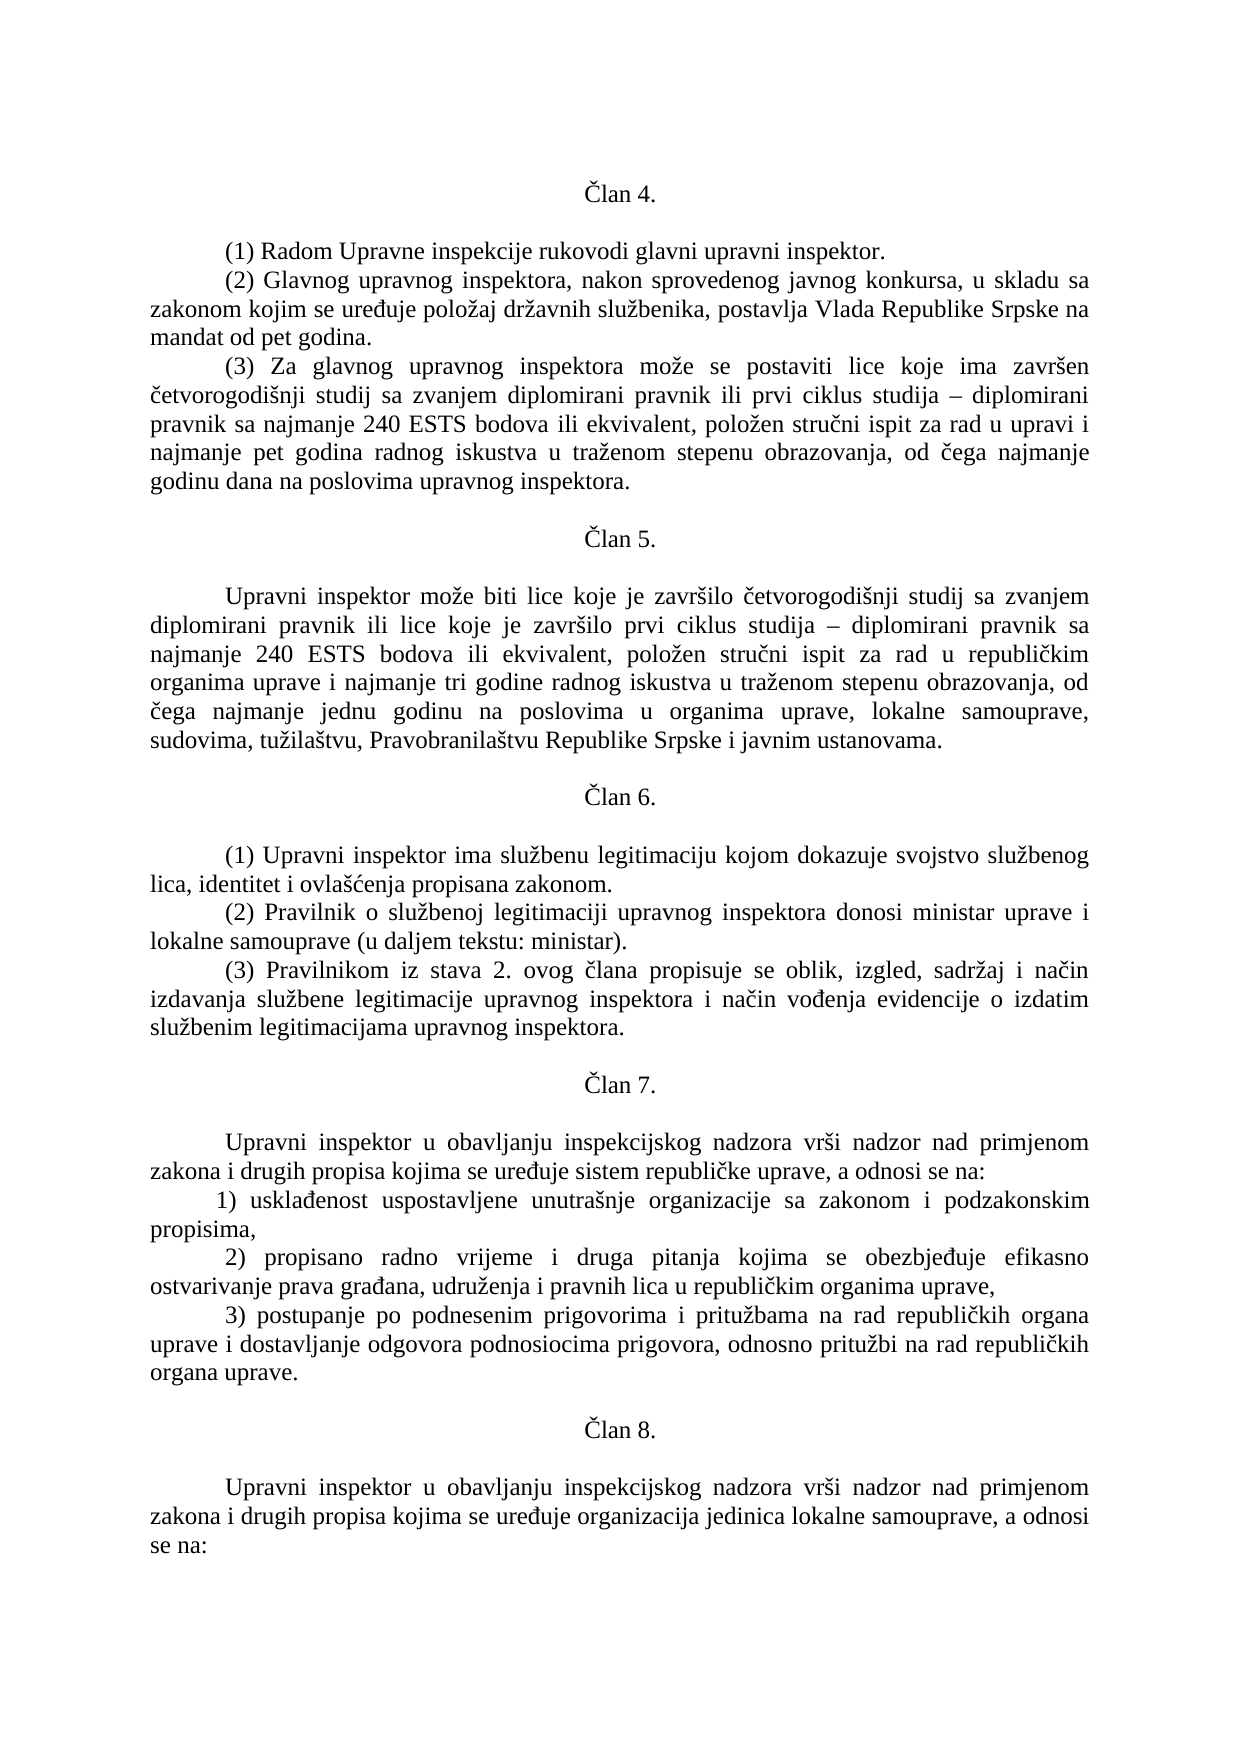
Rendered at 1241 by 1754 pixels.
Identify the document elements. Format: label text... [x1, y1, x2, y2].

text 2) propisano radno vrijeme i druga pitanja kojima se obezbjeđuje efikasno ostvarivanje prava građana, udruženja i pravnih lica u republičkim organima uprave, [150, 1242, 1090, 1300]
text (2) Glavnog upravnog inspektora, nakon sprovedenog javnog konkursa, u skladu sa zakonom kojim se uređuje položaj državnih službenika, postavlja Vlada Republike Srpske na mandat od pet godina. [150, 265, 1090, 351]
text (3) Pravilnikom iz stava 2. ovog člana propisuje se oblik, izgled, sadržaj i način izdavanja službene legitimacije upravnog inspektora i način vođenja evidencije o izdatim službenim legitimacijama upravnog inspektora. [150, 955, 1090, 1041]
text 1) usklađenost uspostavljene unutrašnje organizacije sa zakonom i podzakonskim propisima, [150, 1185, 1090, 1242]
text (2) Pravilnik o službenoj legitimaciji upravnog inspektora donosi ministar uprave i lokalne samouprave (u daljem tekstu: ministar). [150, 897, 1090, 955]
text Član 8. [150, 1415, 1090, 1444]
text 3) postupanje po podnesenim prigovorima i pritužbama na rad republičkih organa uprave i dostavljanje odgovora podnosiocima prigovora, odnosno pritužbi na rad republičkih organa uprave. [150, 1300, 1090, 1386]
text (3) Za glavnog upravnog inspektora može se postaviti lice koje ima završen četvorogodišnji studij sa zvanjem diplomirani pravnik ili prvi ciklus studija – diplomirani pravnik sa najmanje 240 ESTS bodova ili ekvivalent, položen stručni ispit za rad u upravi i najmanje pet godina radnog iskustva u traženom stepenu obrazovanja, od čega najmanje godinu dana na poslovima upravnog inspektora. [150, 351, 1090, 495]
text Član 7. [150, 1070, 1090, 1099]
text Član 6. [150, 782, 1090, 811]
text Upravni inspektor može biti lice koje je završilo četvorogodišnji studij sa zvanjem diplomirani pravnik ili lice koje je završilo prvi ciklus studija – diplomirani pravnik sa najmanje 240 ESTS bodova ili ekvivalent, položen stručni ispit za rad u republičkim organima uprave i najmanje tri godine radnog iskustva u traženom stepenu obrazovanja, od čega najmanje jednu godinu na poslovima u organima uprave, lokalne samouprave, sudovima, tužilaštvu, Pravobranilaštvu Republike Srpske i javnim ustanovama. [150, 581, 1090, 754]
text (1) Upravni inspektor ima službenu legitimaciju kojom dokazuje svojstvo službenog lica, identitet i ovlašćenja propisana zakonom. [150, 840, 1090, 897]
text Član 5. [150, 524, 1090, 552]
text Član 4. [150, 179, 1090, 207]
text Upravni inspektor u obavljanju inspekcijskog nadzora vrši nadzor nad primjenom zakona i drugih propisa kojima se uređuje organizacija jedinica lokalne samouprave, a odnosi se na: [150, 1472, 1090, 1559]
text (1) Radom Upravne inspekcije rukovodi glavni upravni inspektor. [150, 236, 1090, 265]
text Upravni inspektor u obavljanju inspekcijskog nadzora vrši nadzor nad primjenom zakona i drugih propisa kojima se uređuje sistem republičke uprave, a odnosi se na: [150, 1127, 1090, 1185]
